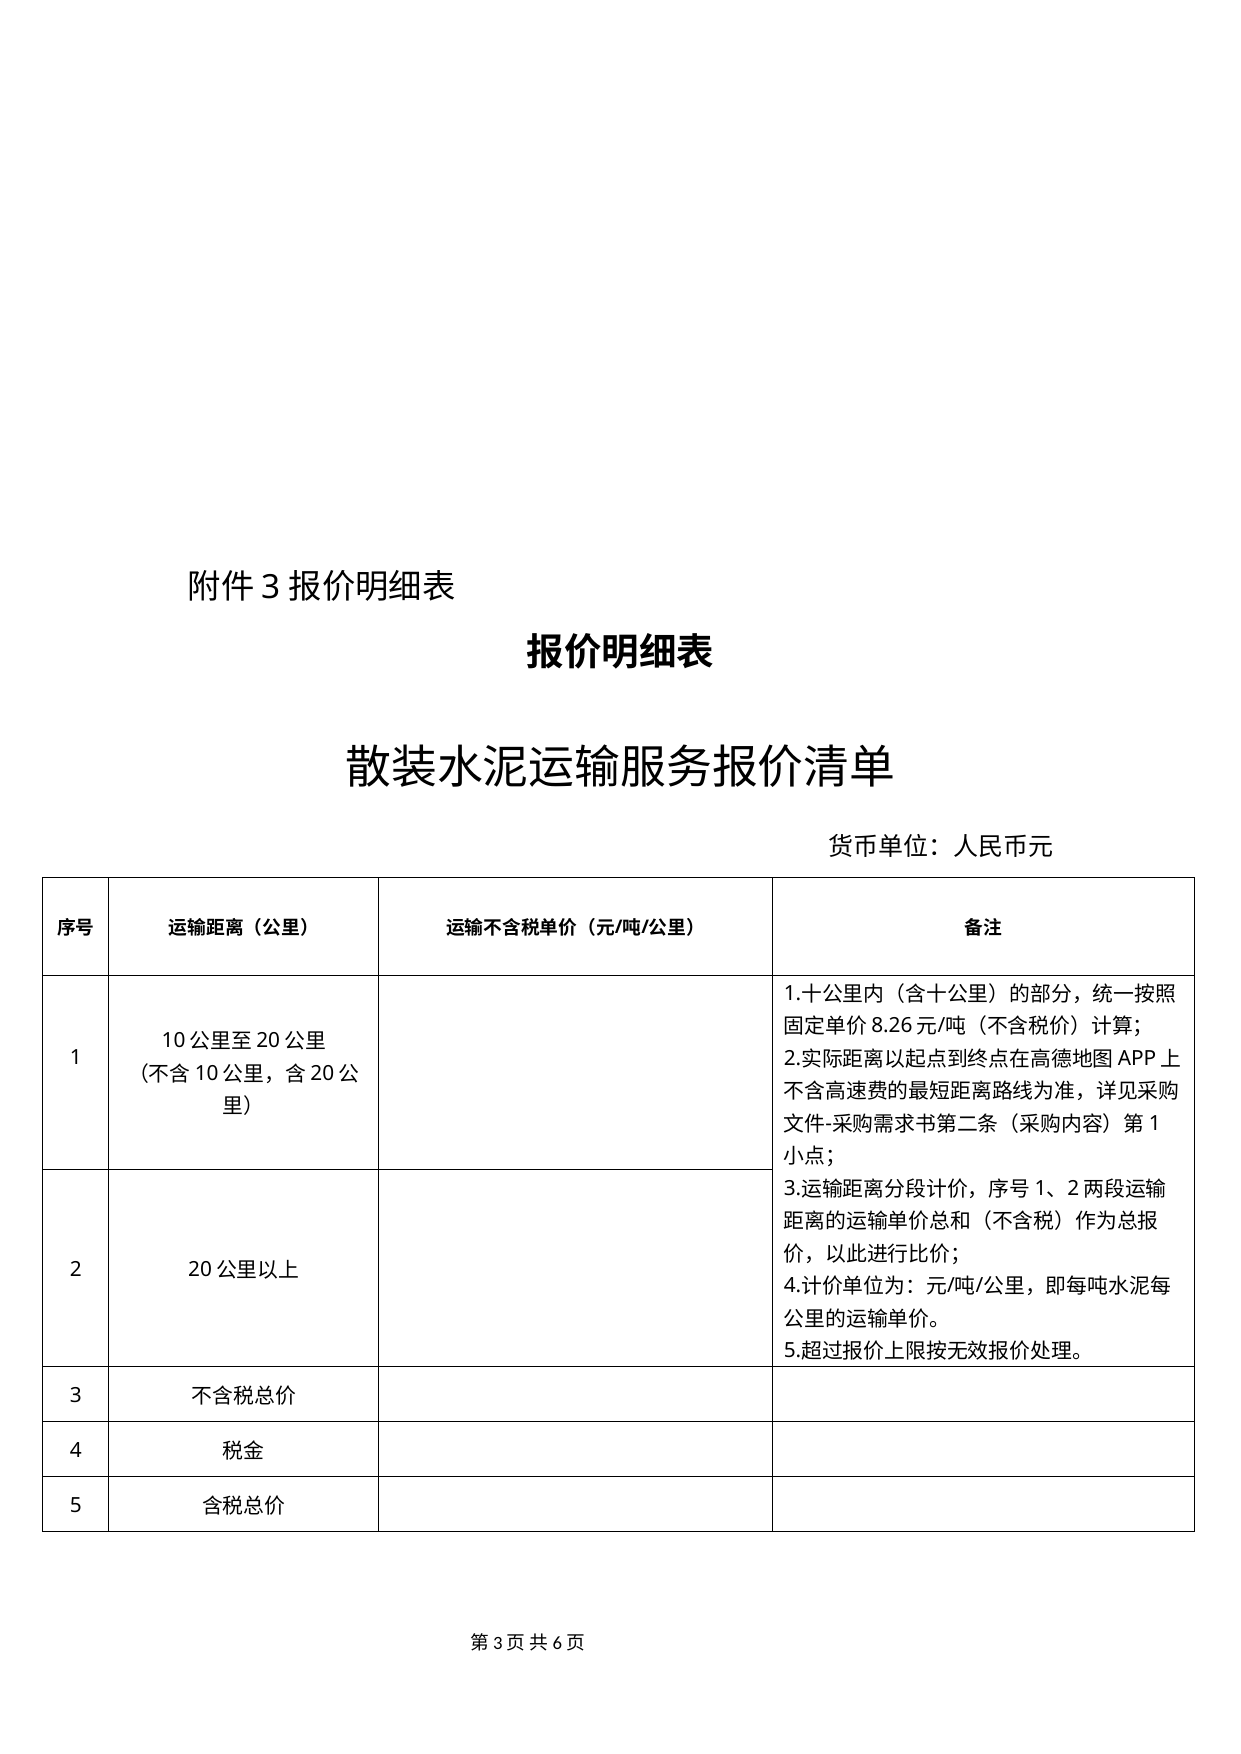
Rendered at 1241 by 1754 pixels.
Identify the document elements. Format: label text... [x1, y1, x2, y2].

table_header 运输距离（公里） [109, 878, 378, 975]
table_cell 1 [43, 976, 108, 1169]
table_cell 含税总价 [109, 1477, 378, 1531]
table_cell 1.十公里内（含十公里）的部分，统一按照固定单价8.26元/吨（不含税价）计算； 2.实际距离以起点到终点在高德地图APP上不含高速费的最短距离路线为准，详见采购文件-采购需求书第二条（采购内容）第1小点； 3.运输距离分段计价，序号1、2两段运输距离的运输单价总和（不含税）作为总报价，以此进行比价； 4.计价单位为：元/吨/公里，即每吨水泥每公里的运输单价。 5.超过报价上限按无效报价处理。 [773, 976, 1194, 1366]
table_cell [379, 1367, 772, 1421]
table_cell 税金 [109, 1422, 378, 1476]
table_cell [379, 1477, 772, 1531]
table_cell 5 [43, 1477, 108, 1531]
table_cell [773, 1367, 1194, 1421]
text 货币单位：人民币元 [187, 812, 1053, 877]
text 散装水泥运输服务报价清单 [187, 714, 1053, 812]
table_cell 4 [43, 1422, 108, 1476]
table_cell [379, 1170, 772, 1366]
table_cell 20公里以上 [109, 1170, 378, 1366]
table_header 备注 [773, 878, 1194, 975]
table_cell [379, 976, 772, 1169]
table_cell [773, 1477, 1194, 1531]
table_cell 10公里至20公里 （不含10公里，含20公里） [109, 976, 378, 1169]
text 报价明细表 [187, 617, 1053, 682]
text 附件3 报价明细表 [187, 552, 1053, 617]
table_cell 3 [43, 1367, 108, 1421]
table_header 运输不含税单价（元/吨/公里） [379, 878, 772, 975]
table_cell [773, 1422, 1194, 1476]
table_cell 2 [43, 1170, 108, 1366]
table_cell 不含税总价 [109, 1367, 378, 1421]
table_cell [379, 1422, 772, 1476]
table_header 序号 [43, 878, 108, 975]
